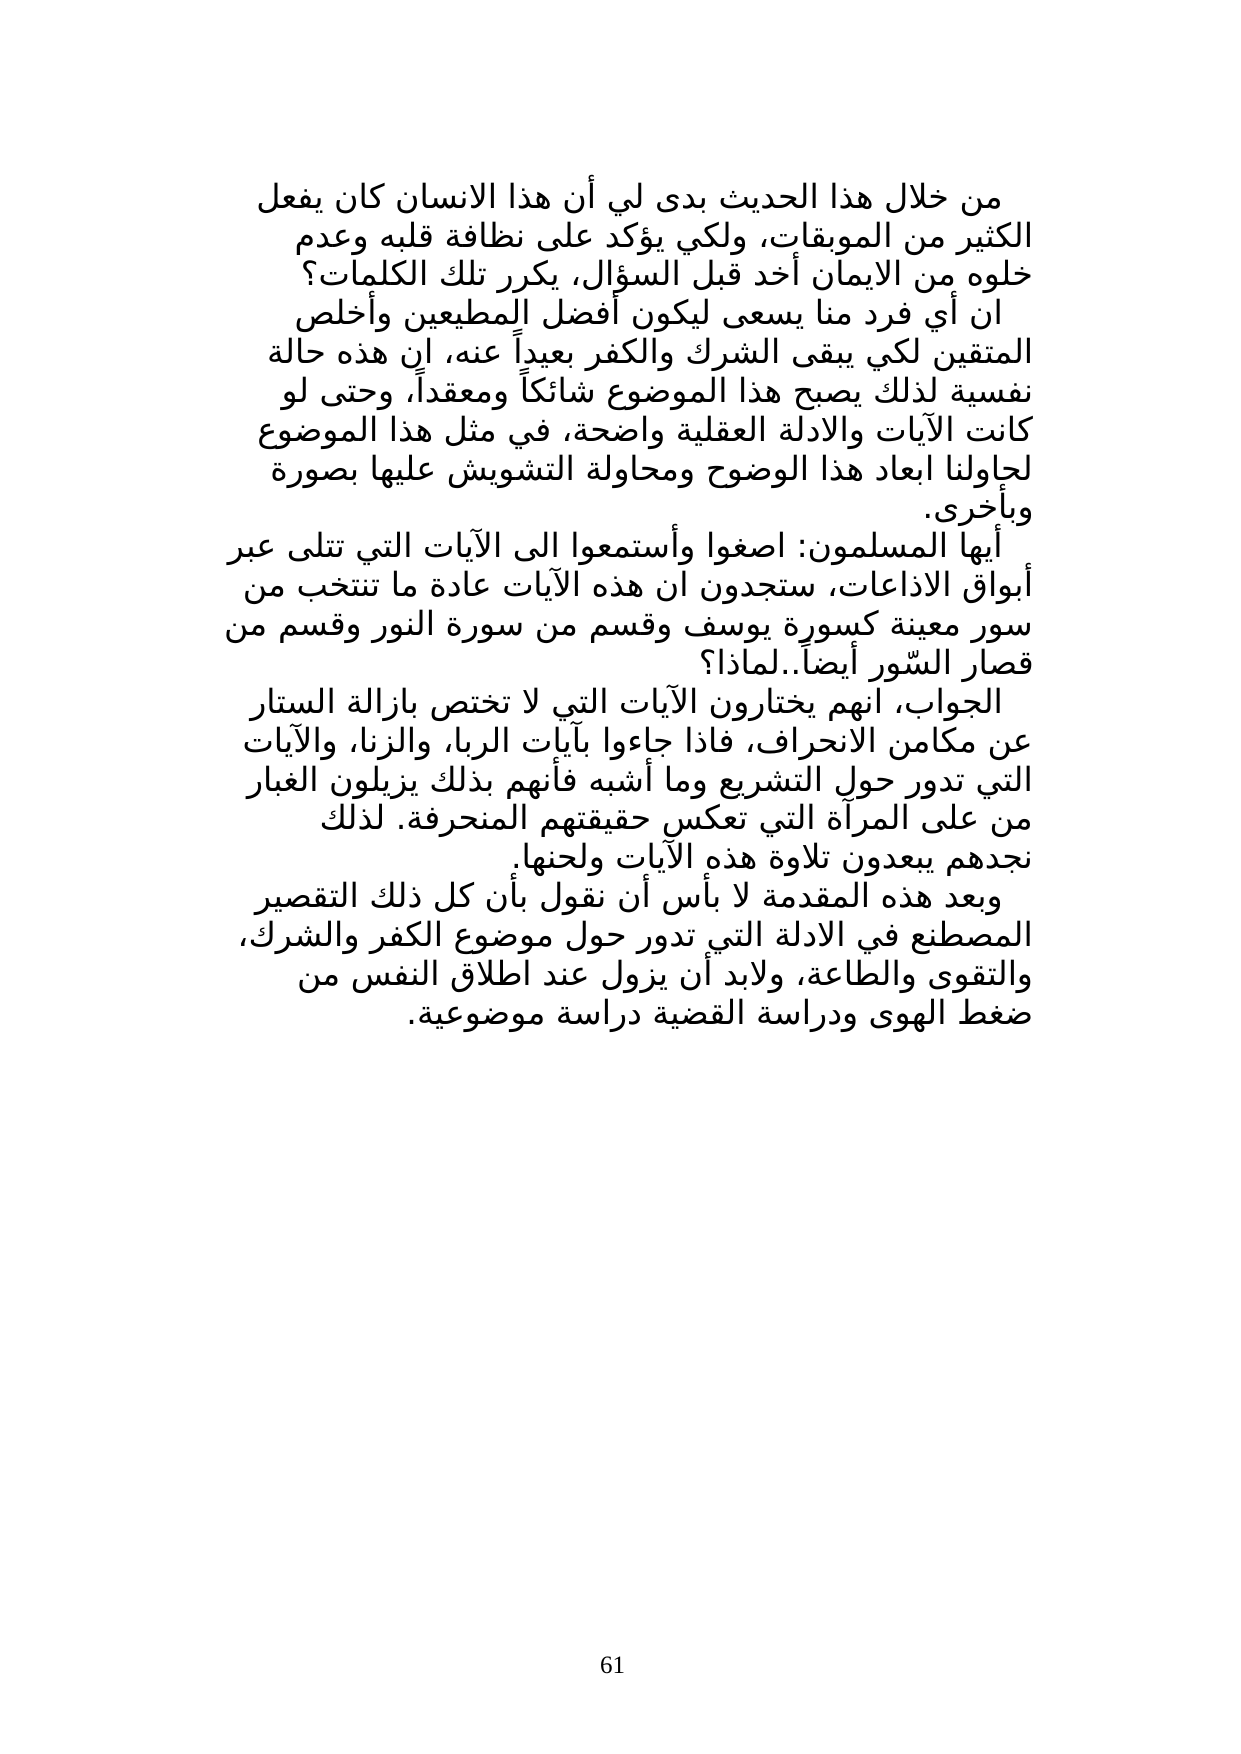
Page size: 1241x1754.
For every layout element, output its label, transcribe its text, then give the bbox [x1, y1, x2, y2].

text من خلال هذا الحديث بدى لي أن هذا الانسان كان يفعل الكثير من الموبقات، ولكي يؤكد على نظافة قلبه وعدم خلوه من الايمان أخد قبل السؤال، يكرر تلك الكلمات؟ [222, 177, 1033, 294]
text وبعد هذه المقدمة لا بأس أن نقول بأن كل ذلك التقصير المصطنع في الادلة التي تدور حول موضوع الكفر والشرك، والتقوى والطاعة، ولابد أن يزول عند اطلاق النفس من ضغط الهوى ودراسة القضية دراسة موضوعية. [222, 877, 1033, 1032]
text ان أي فرد منا يسعى ليكون أفضل المطيعين وأخلص المتقين لكي يبقى الشرك والكفر بعيداً عنه، ان هذه حالة نفسية لذلك يصبح هذا الموضوع شائكاً ومعقداً، وحتى لو كانت الآيات والادلة العقلية واضحة، في مثل هذا الموضوع لحاولنا ابعاد هذا الوضوح ومحاولة التشويش عليها بصورة وبأخرى. [222, 294, 1033, 527]
text أيها المسلمون: اصغوا وأستمعوا الى الآيات التي تتلى عبر أبواق الاذاعات، ستجدون ان هذه الآيات عادة ما تنتخب من سور معينة كسورة يوسف وقسم من سورة النور وقسم من قصار السّور أيضاً..لماذا؟ [222, 527, 1033, 682]
text الجواب، انهم يختارون الآيات التي لا تختص بازالة الستار عن مكامن الانحراف، فاذا جاءوا بآيات الربا، والزنا، والآيات التي تدور حول التشريع وما أشبه فأنهم بذلك يزيلون الغبار من على المرآة التي تعكس حقيقتهم المنحرفة. لذلك نجدهم يبعدون تلاوة هذه الآيات ولحنها. [222, 682, 1033, 877]
